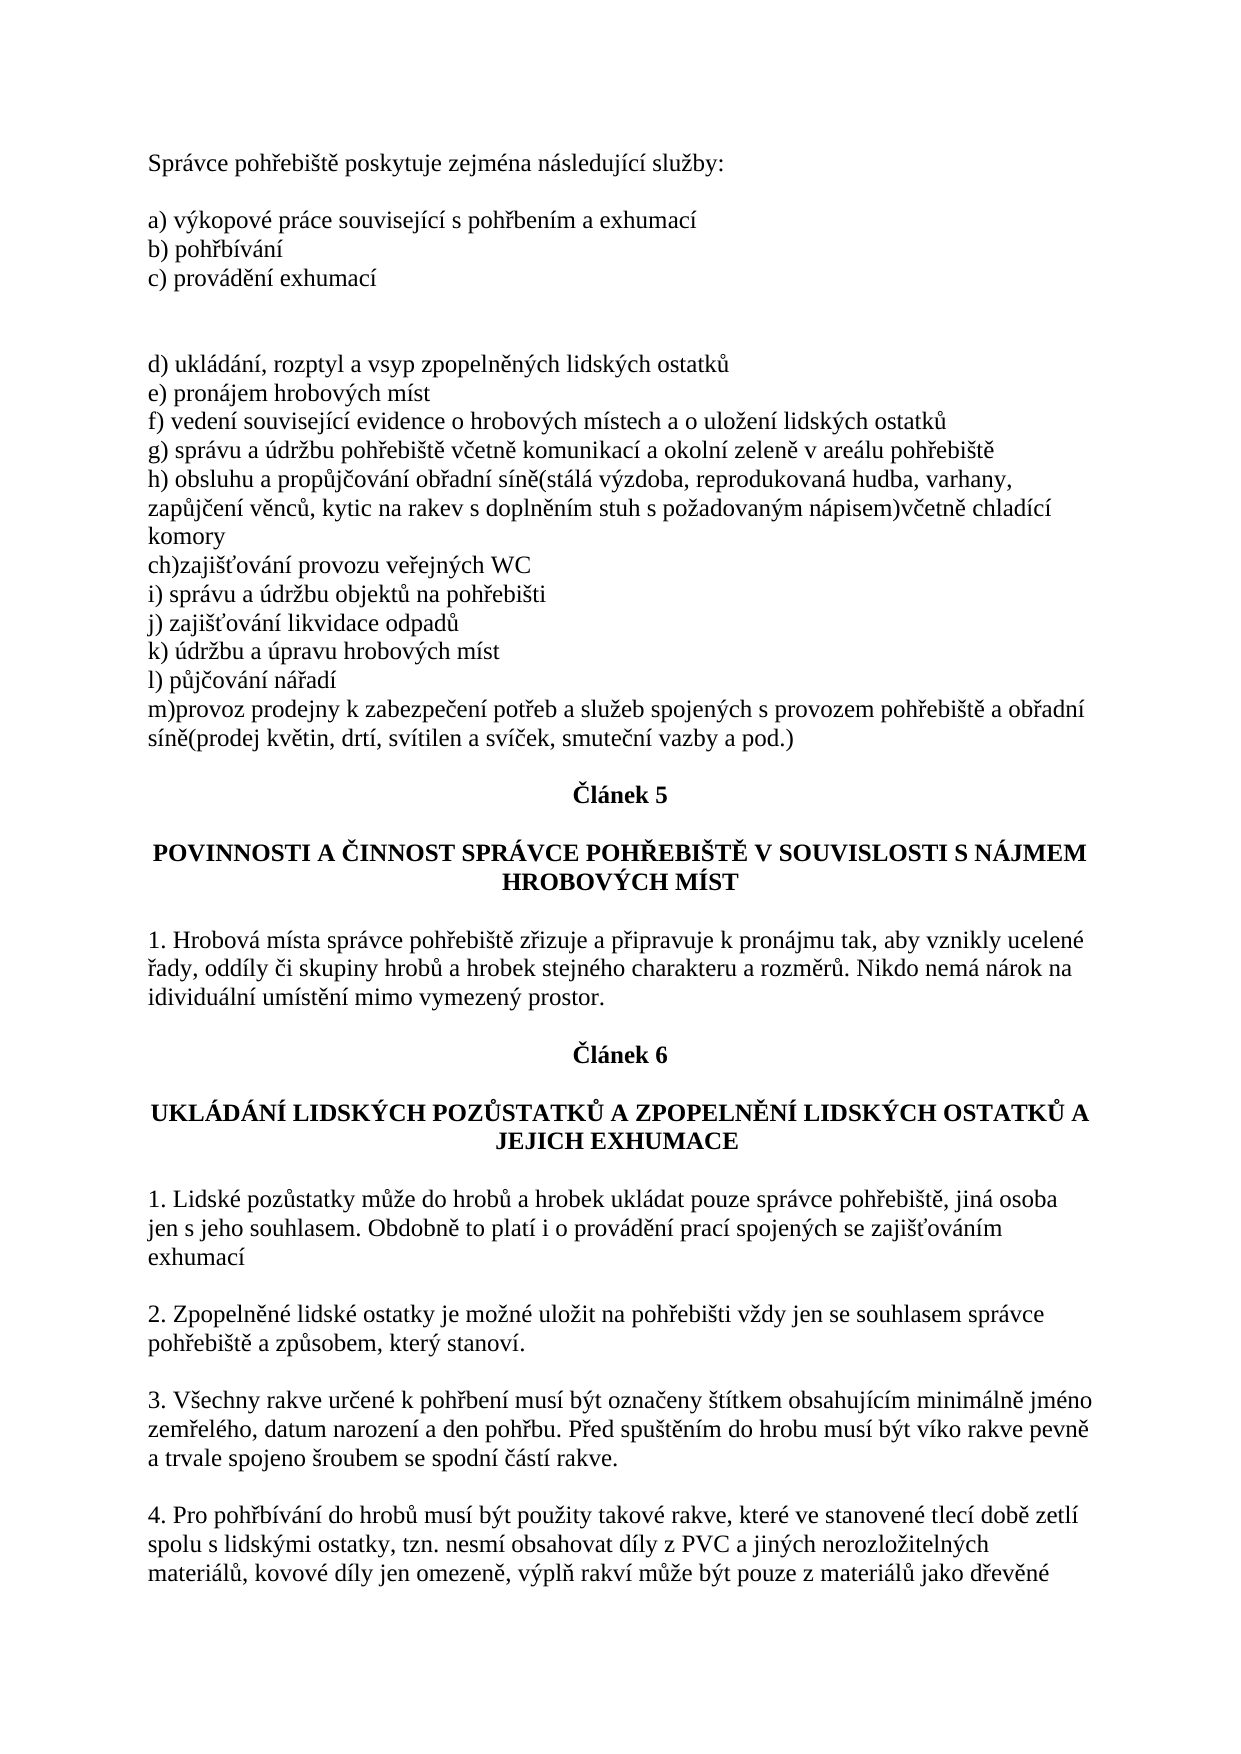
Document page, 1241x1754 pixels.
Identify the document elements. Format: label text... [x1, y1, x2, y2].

text 1. Hrobová místa správce pohřebiště zřizuje a připravuje k pronájmu tak, aby vznikly ucelené řady, oddíly či skupiny hrobů a hrobek stejného charakteru a rozměrů. Nikdo nemá nárok na idividuální umístění mimo vymezený prostor. [148, 925, 1093, 1011]
text Článek 5 POVINNOSTI A ČINNOST SPRÁVCE POHŘEBIŠTĚ V SOUVISLOSTI S NÁJMEM HROBOVÝCH MÍST [148, 781, 1093, 896]
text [148, 1184, 1093, 1587]
text Článek 6 UKLÁDÁNÍ LIDSKÝCH POZŮSTATKŮ A ZPOPELNĚNÍ LIDSKÝCH OSTATKŮ A JEJICH EXHUMACE [148, 1040, 1093, 1155]
text Správce pohřebiště poskytuje zejména následující služby: a) výkopové práce související s pohřbením a exhumací b) pohřbívání c) provádění exhumací d) ukládání, rozptyl a vsyp zpopelněných lidských ostatků e) pronájem hrobových míst f) vedení související evidence o hrobových místech a o uložení lidských ostatků g) správu a údržbu pohřebiště včetně komunikací a okolní zeleně v areálu pohřebiště h) obsluhu a propůjčování obřadní síně(stálá výzdoba, reprodukovaná hudba, varhany, zapůjčení věnců, kytic na rakev s doplněním stuh s požadovaným nápisem)včetně chladící komory ch)zajišťování provozu veřejných WC i) správu a údržbu objektů na pohřebišti j) zajišťování likvidace odpadů k) údržbu a úpravu hrobových míst l) půjčování nářadí m)provoz prodejny k zabezpečení potřeb a služeb spojených s provozem pohřebiště a obřadní síně(prodej květin, drtí, svítilen a svíček, smuteční vazby a pod.) [148, 148, 1093, 751]
